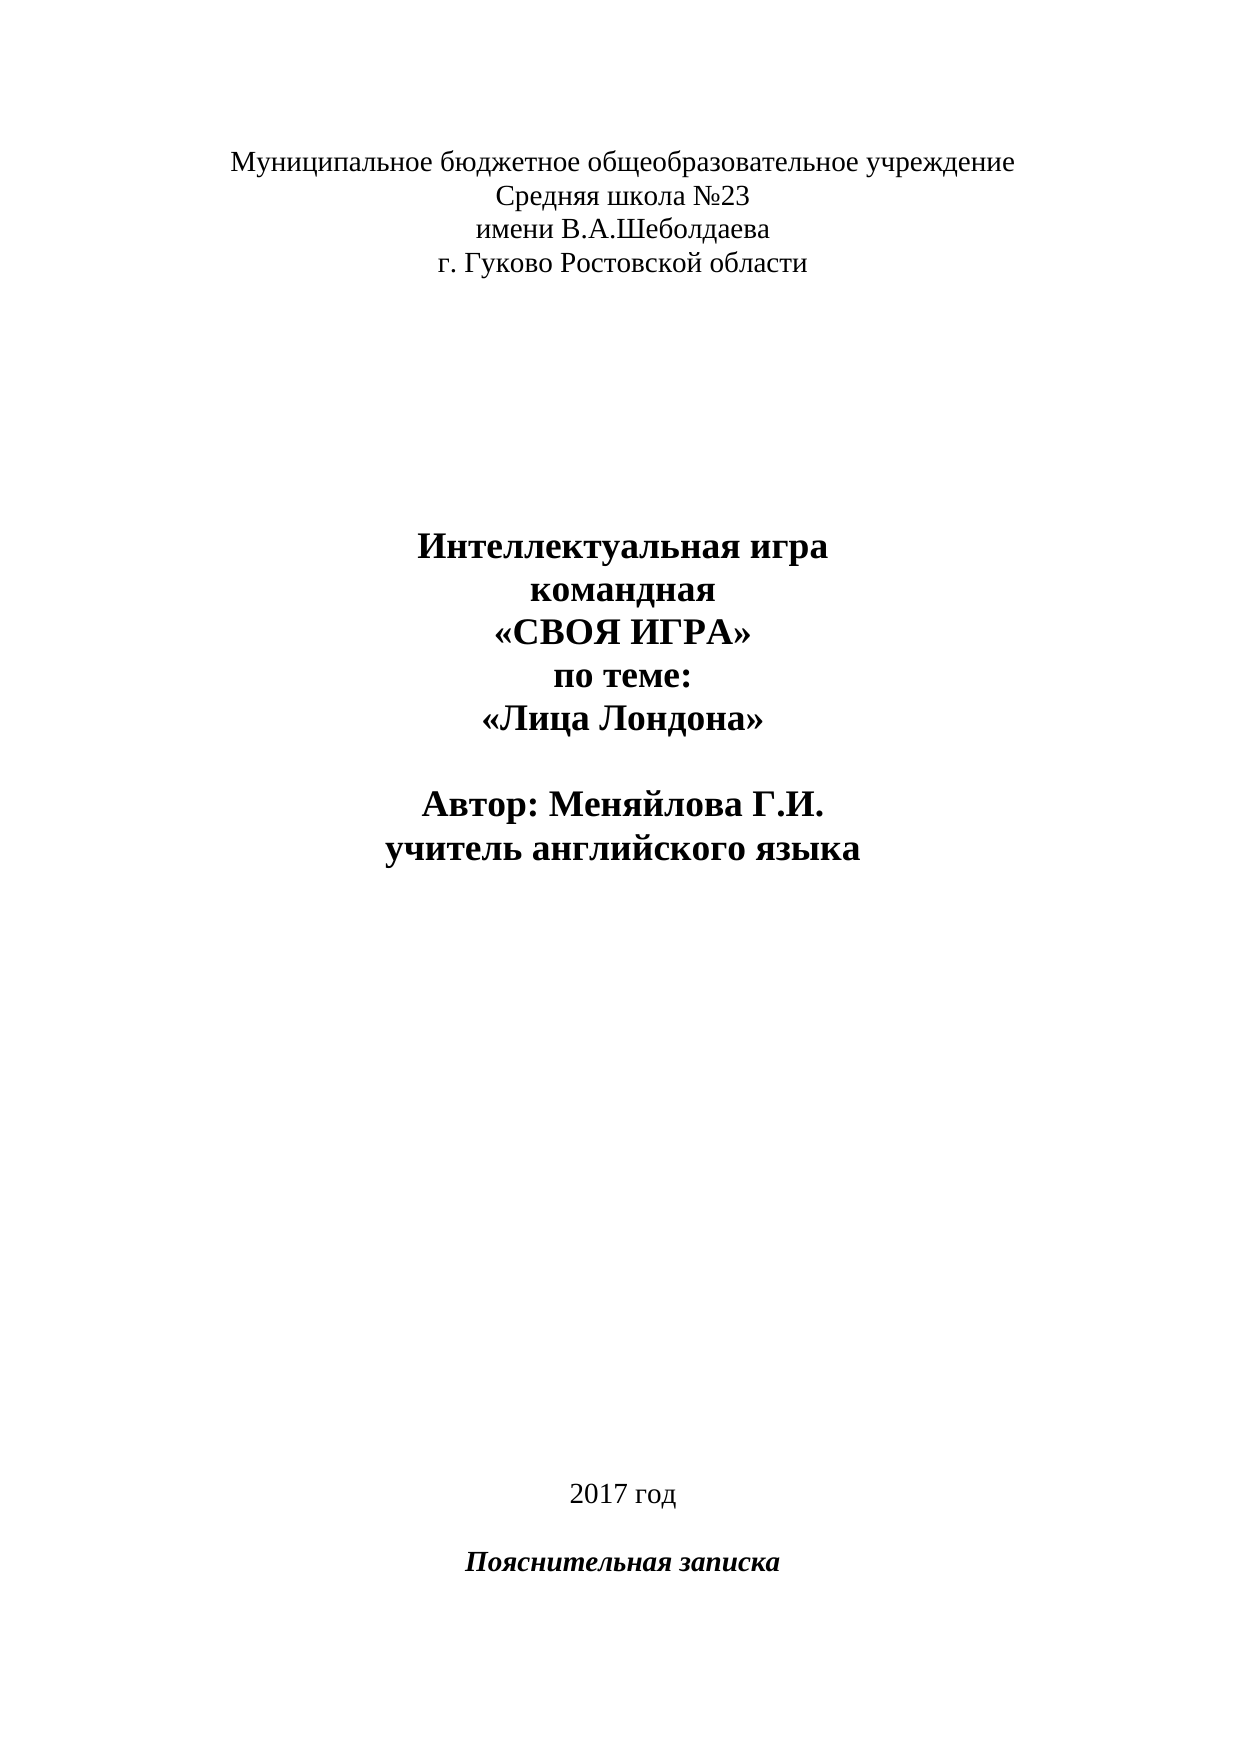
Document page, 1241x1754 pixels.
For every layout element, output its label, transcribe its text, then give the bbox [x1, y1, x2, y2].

title Пояснительная записка [94, 1544, 1152, 1577]
title «СВОЯ ИГРА» [94, 609, 1152, 652]
title г. Гуково Ростовской области [94, 245, 1152, 279]
title Муниципальное бюджетное общеобразовательное учреждение [94, 144, 1152, 178]
title «Лица Лондона» [94, 696, 1152, 739]
title командная [94, 566, 1152, 609]
title 2017 год [94, 1477, 1152, 1510]
title Средняя школа №23 [94, 178, 1152, 212]
title Интеллектуальная игра [94, 523, 1152, 566]
title учитель английского языка [94, 825, 1152, 868]
title Автор: Меняйлова Г.И. [94, 782, 1152, 825]
title имени В.А.Шеболдаева [94, 212, 1152, 245]
title по теме: [94, 652, 1152, 696]
